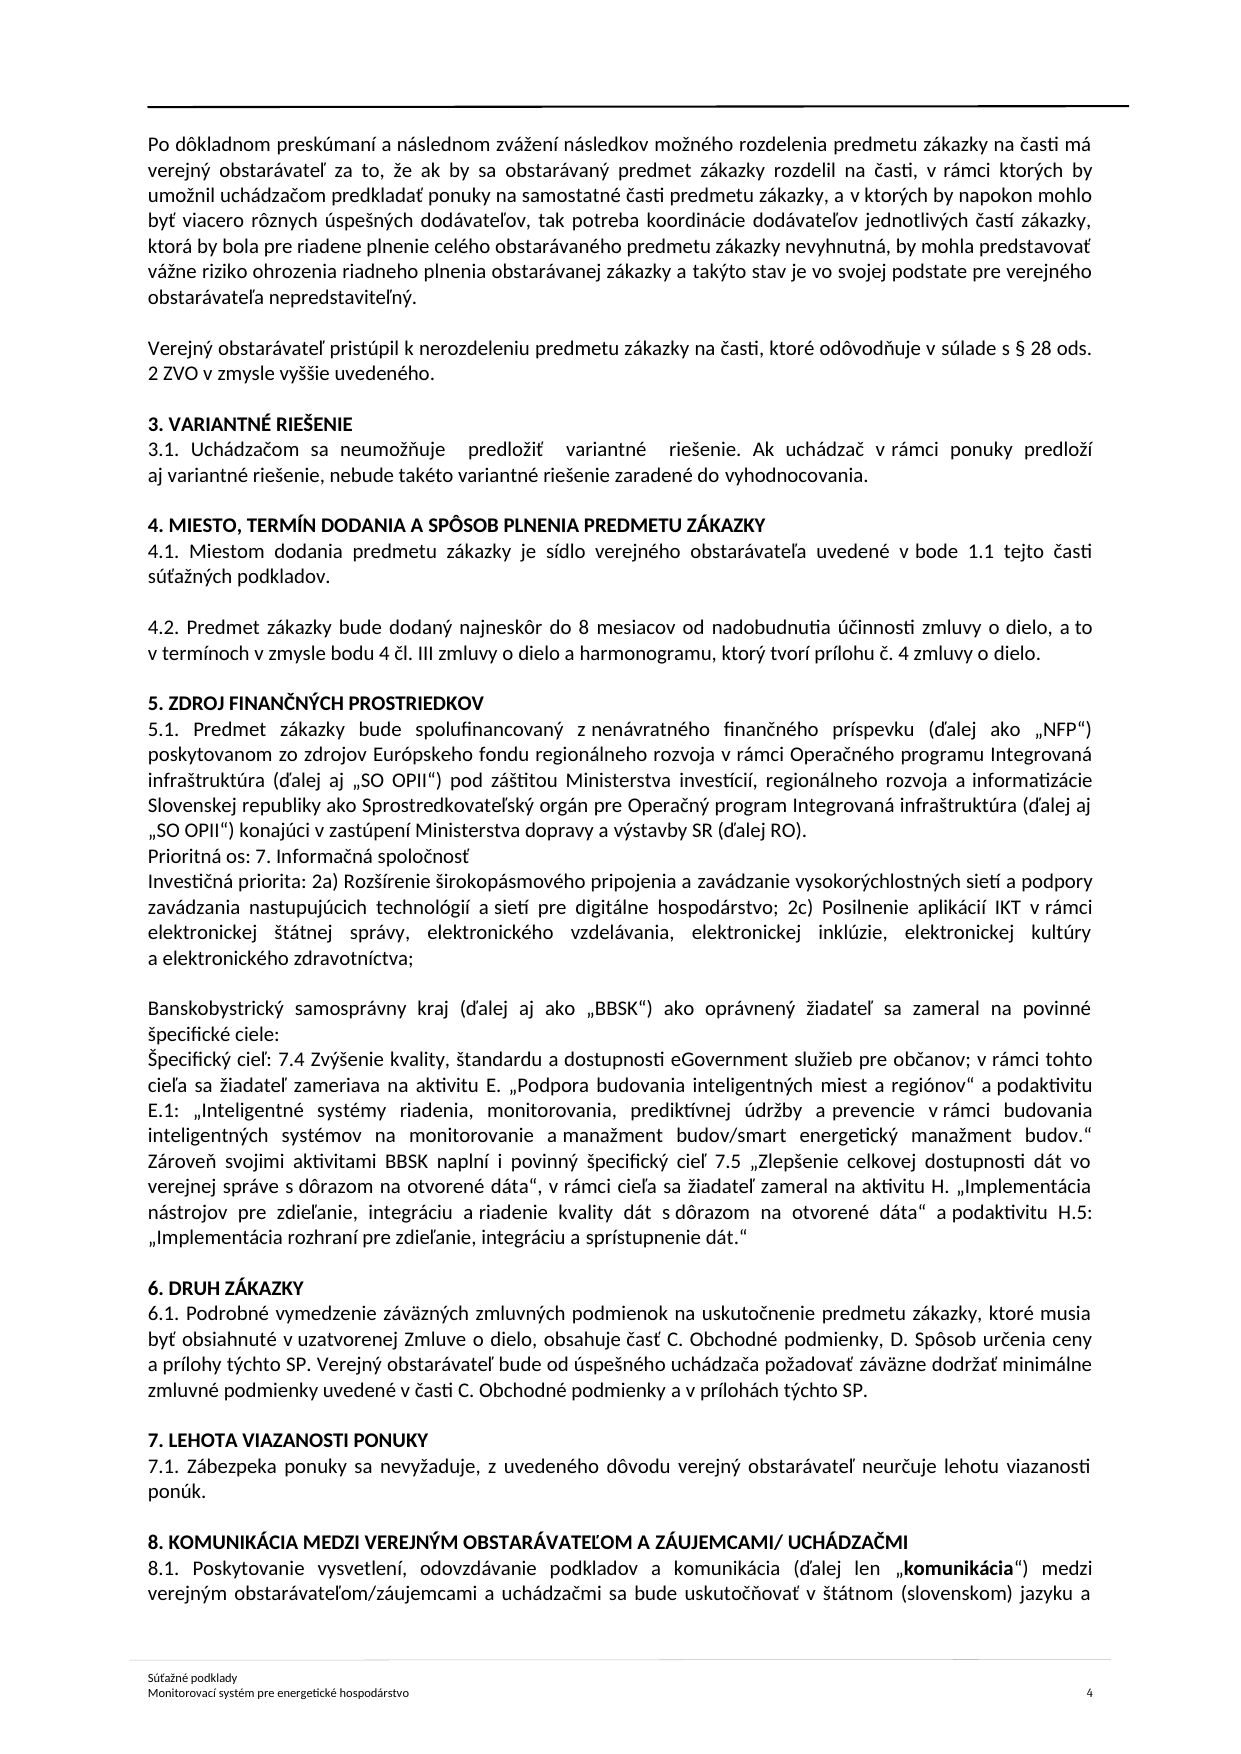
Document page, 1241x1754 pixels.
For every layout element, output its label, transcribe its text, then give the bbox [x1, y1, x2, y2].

text 3. VARIANTNÉ RIEŠENIE [148, 411, 1092, 436]
text Banskobystrický samosprávny kraj (ďalej aj ako „BBSK“) ako oprávnený žiadateľ sa zameral na povinné špecifické ciele: [148, 996, 1092, 1046]
text 7.1. Zábezpeka ponuky sa nevyžaduje, z uvedeného dôvodu verejný obstarávateľ neurčuje lehotu viazanosti ponúk. [148, 1453, 1092, 1504]
text 7. LEHOTA VIAZANOSTI PONUKY [148, 1428, 1092, 1453]
text 4. MIESTO, TERMÍN DODANIA A SPÔSOB PLNENIA PREDMETU ZÁKAZKY [148, 513, 1092, 538]
text 5.1. Predmet zákazky bude spolufinancovaný z nenávratného finančného príspevku (ďalej ako „NFP“) poskytovanom zo zdrojov Európskeho fondu regionálneho rozvoja v rámci Operačného programu Integrovaná infraštruktúra (ďalej aj „SO OPII“) pod záštitou Ministerstva investícií, regionálneho rozvoja a informatizácie Slovenskej republiky ako Sprostredkovateľský orgán pre Operačný program Integrovaná infraštruktúra (ďalej aj „SO OPII“) konajúci v zastúpení Ministerstva dopravy a výstavby SR (ďalej RO). [148, 716, 1092, 843]
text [148, 1555, 1092, 1606]
text 8. KOMUNIKÁCIA MEDZI VEREJNÝM OBSTARÁVATEĽOM A ZÁUJEMCAMI/ UCHÁDZAČMI [148, 1529, 1092, 1555]
text 5. ZDROJ FINANČNÝCH PROSTRIEDKOV [148, 691, 1092, 716]
text Verejný obstarávateľ pristúpil k nerozdeleniu predmetu zákazky na časti, ktoré odôvodňuje v súlade s § 28 ods. 2 ZVO v zmysle vyššie uvedeného. [148, 335, 1092, 386]
text 3.1. Uchádzačom sa neumožňuje predložiť variantné riešenie. Ak uchádzač v rámci ponuky predloží aj variantné riešenie, nebude takéto variantné riešenie zaradené do vyhodnocovania. [148, 436, 1092, 487]
text 6.1. Podrobné vymedzenie záväzných zmluvných podmienok na uskutočnenie predmetu zákazky, ktoré musia byť obsiahnuté v uzatvorenej Zmluve o dielo, obsahuje časť C. Obchodné podmienky, D. Spôsob určenia ceny a prílohy týchto SP. Verejný obstarávateľ bude od úspešného uchádzača požadovať záväzne dodržať minimálne zmluvné podmienky uvedené v časti C. Obchodné podmienky a v prílohách týchto SP. [148, 1301, 1092, 1402]
text Investičná priorita: 2a) Rozšírenie širokopásmového pripojenia a zavádzanie vysokorýchlostných sietí a podpory zavádzania nastupujúcich technológií a sietí pre digitálne hospodárstvo; 2c) Posilnenie aplikácií IKT v rámci elektronickej štátnej správy, elektronického vzdelávania, elektronickej inklúzie, elektronickej kultúry a elektronického zdravotníctva; [148, 868, 1092, 970]
text 6. DRUH ZÁKAZKY [148, 1275, 1092, 1301]
text Prioritná os: 7. Informačná spoločnosť [148, 843, 1092, 868]
text 4.2. Predmet zákazky bude dodaný najneskôr do 8 mesiacov od nadobudnutia účinnosti zmluvy o dielo, a to v termínoch v zmysle bodu 4 čl. III zmluvy o dielo a harmonogramu, ktorý tvorí prílohu č. 4 zmluvy o dielo. [148, 614, 1092, 665]
text Špecifický cieľ: 7.4 Zvýšenie kvality, štandardu a dostupnosti eGovernment služieb pre občanov; v rámci tohto cieľa sa žiadateľ zameriava na aktivitu E. „Podpora budovania inteligentných miest a regiónov“ a podaktivitu E.1: „Inteligentné systémy riadenia, monitorovania, prediktívnej údržby a prevencie v rámci budovania inteligentných systémov na monitorovanie a manažment budov/smart energetický manažment budov.“ Zároveň svojimi aktivitami BBSK naplní i povinný špecifický cieľ 7.5 „Zlepšenie celkovej dostupnosti dát vo verejnej správe s dôrazom na otvorené dáta“, v rámci cieľa sa žiadateľ zameral na aktivitu H. „Implementácia nástrojov pre zdieľanie, integráciu a riadenie kvality dát s dôrazom na otvorené dáta“ a podaktivitu H.5: „Implementácia rozhraní pre zdieľanie, integráciu a sprístupnenie dát.“ [148, 1046, 1092, 1250]
text Po dôkladnom preskúmaní a následnom zvážení následkov možného rozdelenia predmetu zákazky na časti má verejný obstarávateľ za to, že ak by sa obstarávaný predmet zákazky rozdelil na časti, v rámci ktorých by umožnil uchádzačom predkladať ponuky na samostatné časti predmetu zákazky, a v ktorých by napokon mohlo byť viacero rôznych úspešných dodávateľov, tak potreba koordinácie dodávateľov jednotlivých častí zákazky, ktorá by bola pre riadene plnenie celého obstarávaného predmetu zákazky nevyhnutná, by mohla predstavovať vážne riziko ohrozenia riadneho plnenia obstarávanej zákazky a takýto stav je vo svojej podstate pre verejného obstarávateľa nepredstaviteľný. [148, 131, 1092, 309]
text 4.1. Miestom dodania predmetu zákazky je sídlo verejného obstarávateľa uvedené v bode 1.1 tejto časti súťažných podkladov. [148, 538, 1092, 589]
